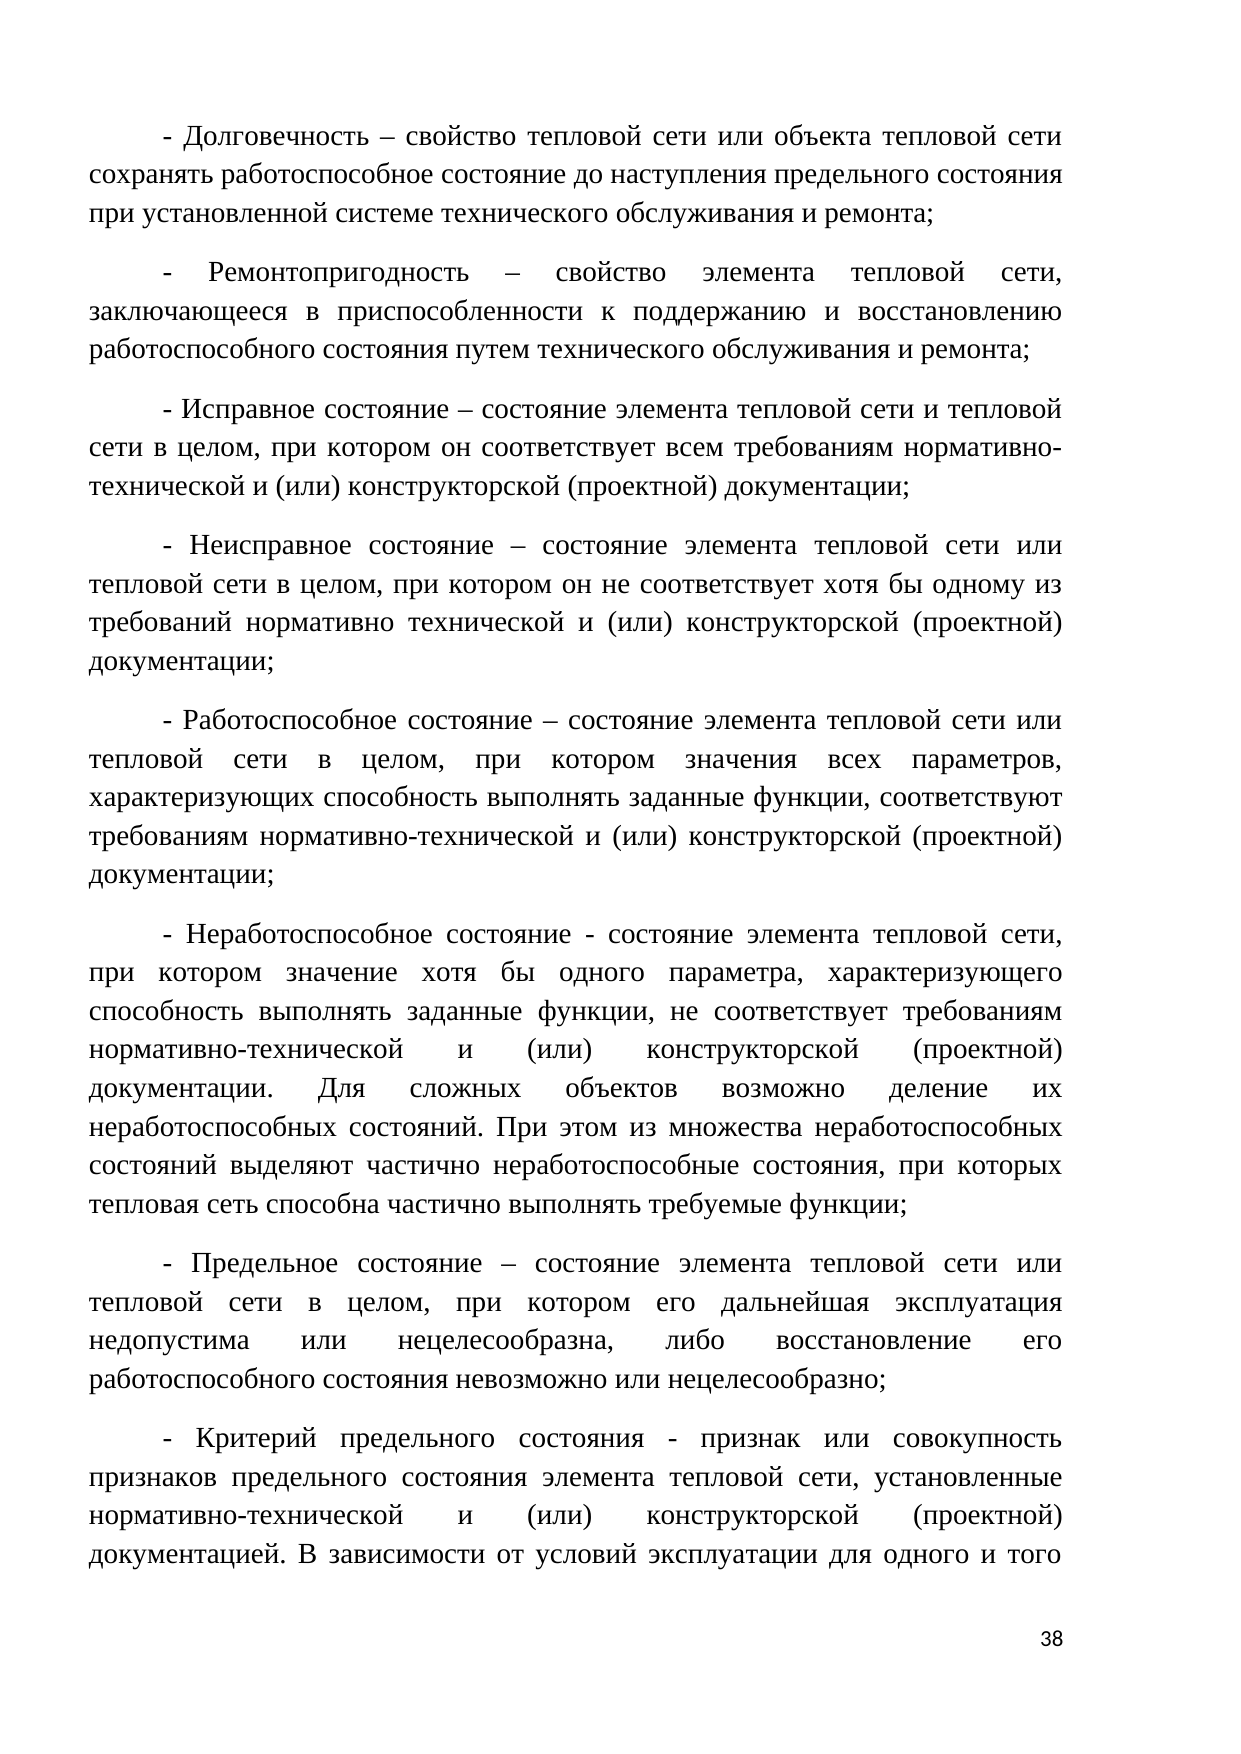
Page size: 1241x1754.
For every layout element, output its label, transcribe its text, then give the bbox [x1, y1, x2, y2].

text - Работоспособное состояние – состояние элемента тепловой сети или тепловой сети в целом, при котором значения всех параметров, характеризующих способность выполнять заданные функции, соответствуют требованиям нормативно-технической и (или) конструкторской (проектной) документации; [89, 702, 1063, 890]
text - Предельное состояние – состояние элемента тепловой сети или тепловой сети в целом, при котором его дальнейшая эксплуатация недопустима или нецелесообразна, либо восстановление его работоспособного состояния невозможно или нецелесообразно; [89, 1245, 1063, 1394]
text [89, 1420, 1063, 1569]
text - Ремонтопригодность – свойство элемента тепловой сети, заключающееся в приспособленности к поддержанию и восстановлению работоспособного состояния путем технического обслуживания и ремонта; [89, 254, 1063, 365]
text - Исправное состояние – состояние элемента тепловой сети и тепловой сети в целом, при котором он соответствует всем требованиям нормативно-технической и (или) конструкторской (проектной) документации; [89, 391, 1063, 502]
text - Долговечность – свойство тепловой сети или объекта тепловой сети сохранять работоспособное состояние до наступления предельного состояния при установленной системе технического обслуживания и ремонта; [89, 118, 1063, 229]
text - Неисправное состояние – состояние элемента тепловой сети или тепловой сети в целом, при котором он не соответствует хотя бы одному из требований нормативно технической и (или) конструкторской (проектной) документации; [89, 527, 1063, 677]
text - Неработоспособное состояние - состояние элемента тепловой сети, при котором значение хотя бы одного параметра, характеризующего способность выполнять заданные функции, не соответствует требованиям нормативно-технической и (или) конструкторской (проектной) документации. Для сложных объектов возможно деление их неработоспособных состояний. При этом из множества неработоспособных состояний выделяют частично неработоспособные состояния, при которых тепловая сеть способна частично выполнять требуемые функции; [89, 916, 1063, 1219]
